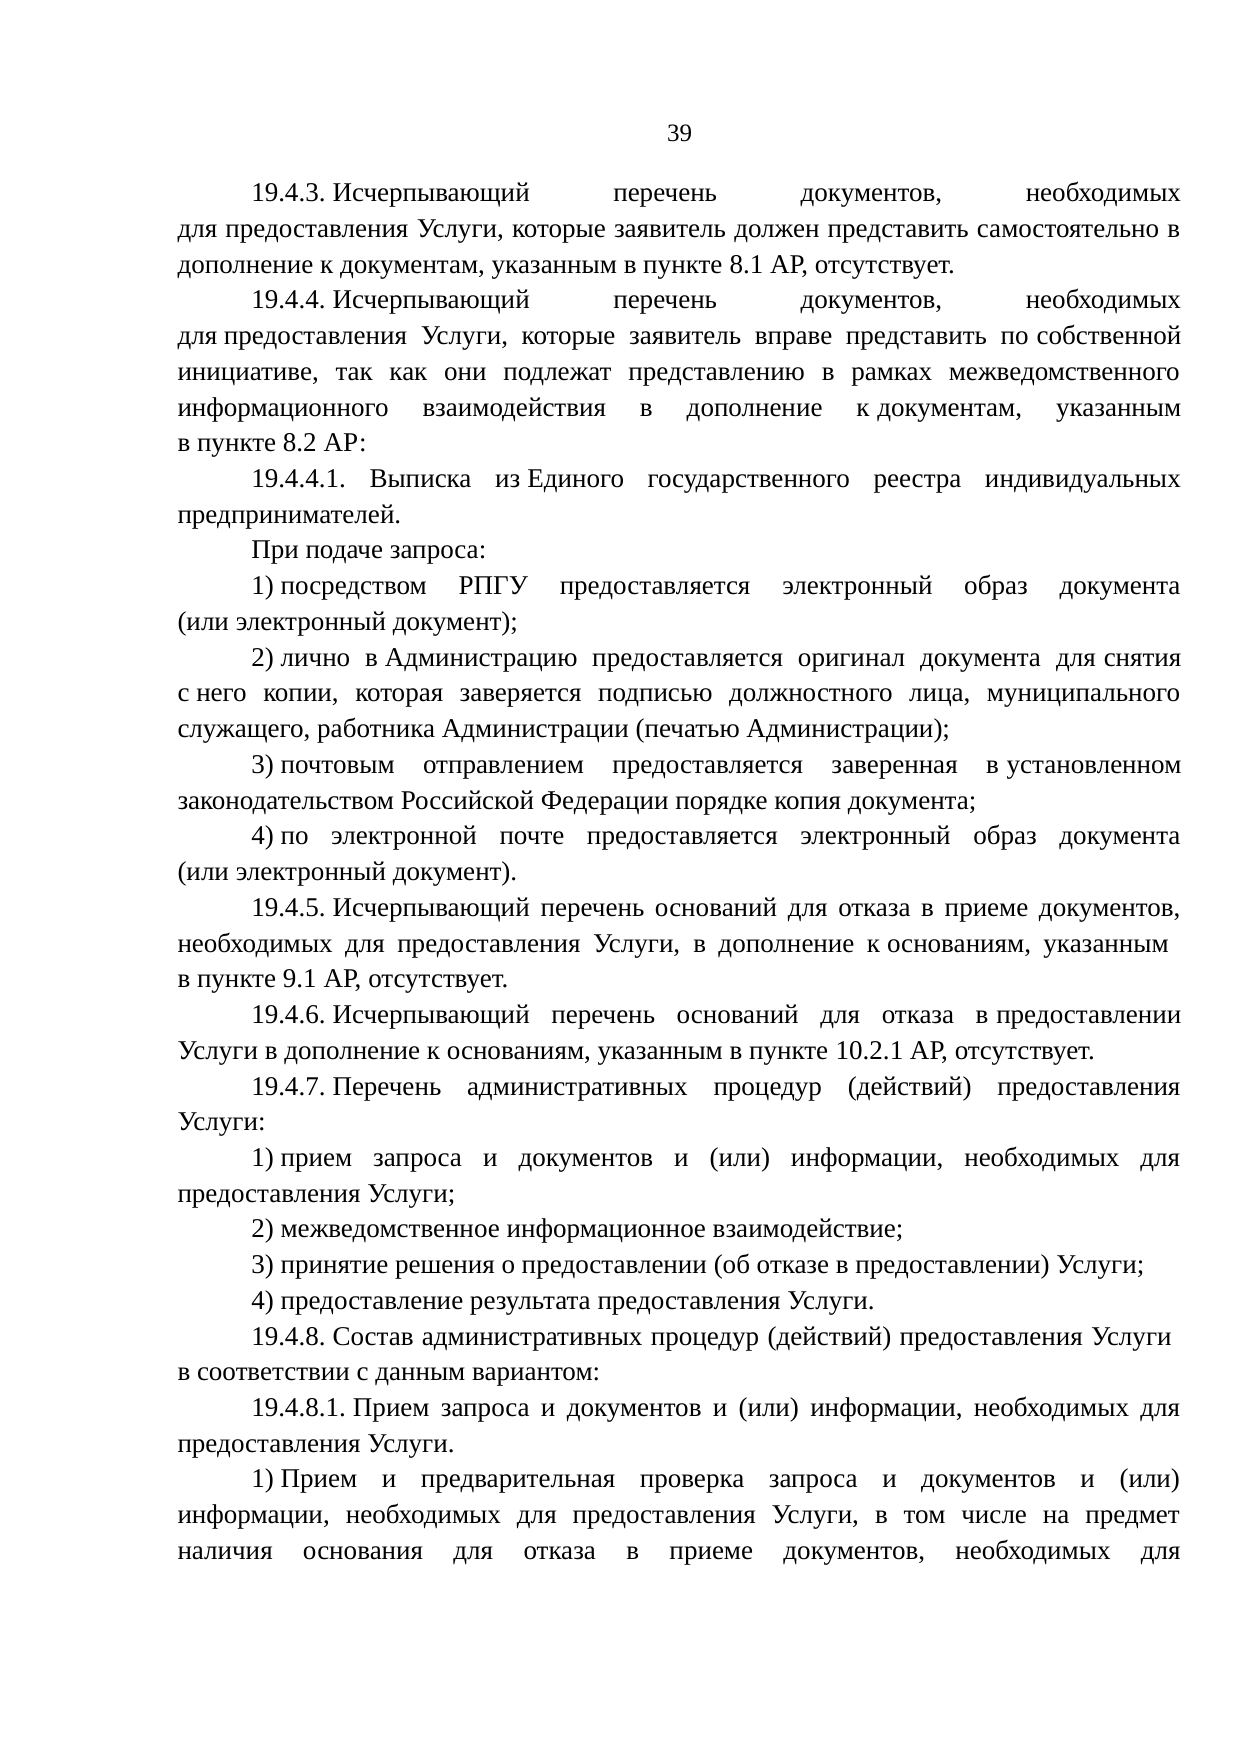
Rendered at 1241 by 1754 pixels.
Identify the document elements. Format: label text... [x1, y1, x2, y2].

text 19.4.5. Исчерпывающий перечень оснований для отказа в приеме документов, необходимых для предоставления Услуги, в дополнение к основаниям, указанным в пункте 9.1 АР, отсутствует. [177, 891, 1181, 993]
text 2) лично в Администрацию предоставляется оригинал документа для снятия с него копии, которая заверяется подписью должностного лица, муниципального служащего, работника Администрации (печатью Администрации); [177, 641, 1181, 743]
text 19.4.8. Состав административных процедур (действий) предоставления Услуги в соответствии с данным вариантом: [177, 1320, 1181, 1387]
text 19.4.6. Исчерпывающий перечень оснований для отказа в предоставлении Услуги в дополнение к основаниям, указанным в пункте 10.2.1 АР, отсутствует. [177, 998, 1181, 1065]
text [177, 1463, 1181, 1565]
text 19.4.4.1. Выписка из Единого государственного реестра индивидуальных предпринимателей. [177, 462, 1181, 529]
text 3) почтовым отправлением предоставляется заверенная в установленном законодательством Российской Федерации порядке копия документа; [177, 748, 1181, 815]
text 1) прием запроса и документов и (или) информации, необходимых для предоставления Услуги; [177, 1141, 1181, 1208]
text 19.4.7. Перечень административных процедур (действий) предоставления Услуги: [177, 1069, 1181, 1136]
text 19.4.8.1. Прием запроса и документов и (или) информации, необходимых для предоставления Услуги. [177, 1391, 1181, 1458]
text 4) предоставление результата предоставления Услуги. [177, 1284, 1181, 1315]
text При подаче запроса: [177, 534, 1181, 565]
text 4) по электронной почте предоставляется электронный образ документа (или электронный документ). [177, 819, 1181, 886]
text 19.4.3. Исчерпывающий перечень документов, необходимых для предоставления Услуги, которые заявитель должен представить самостоятельно в дополнение к документам, указанным в пункте 8.1 АР, отсутствует. [177, 176, 1181, 279]
text 2) межведомственное информационное взаимодействие; [177, 1212, 1181, 1244]
text 19.4.4. Исчерпывающий перечень документов, необходимых для предоставления Услуги, которые заявитель вправе представить по собственной инициативе, так как они подлежат представлению в рамках межведомственного информационного взаимодействия в дополнение к документам, указанным в пункте 8.2 АР: [177, 283, 1181, 458]
text 1) посредством РПГУ предоставляется электронный образ документа (или электронный документ); [177, 569, 1181, 636]
text 3) принятие решения о предоставлении (об отказе в предоставлении) Услуги; [177, 1248, 1181, 1279]
